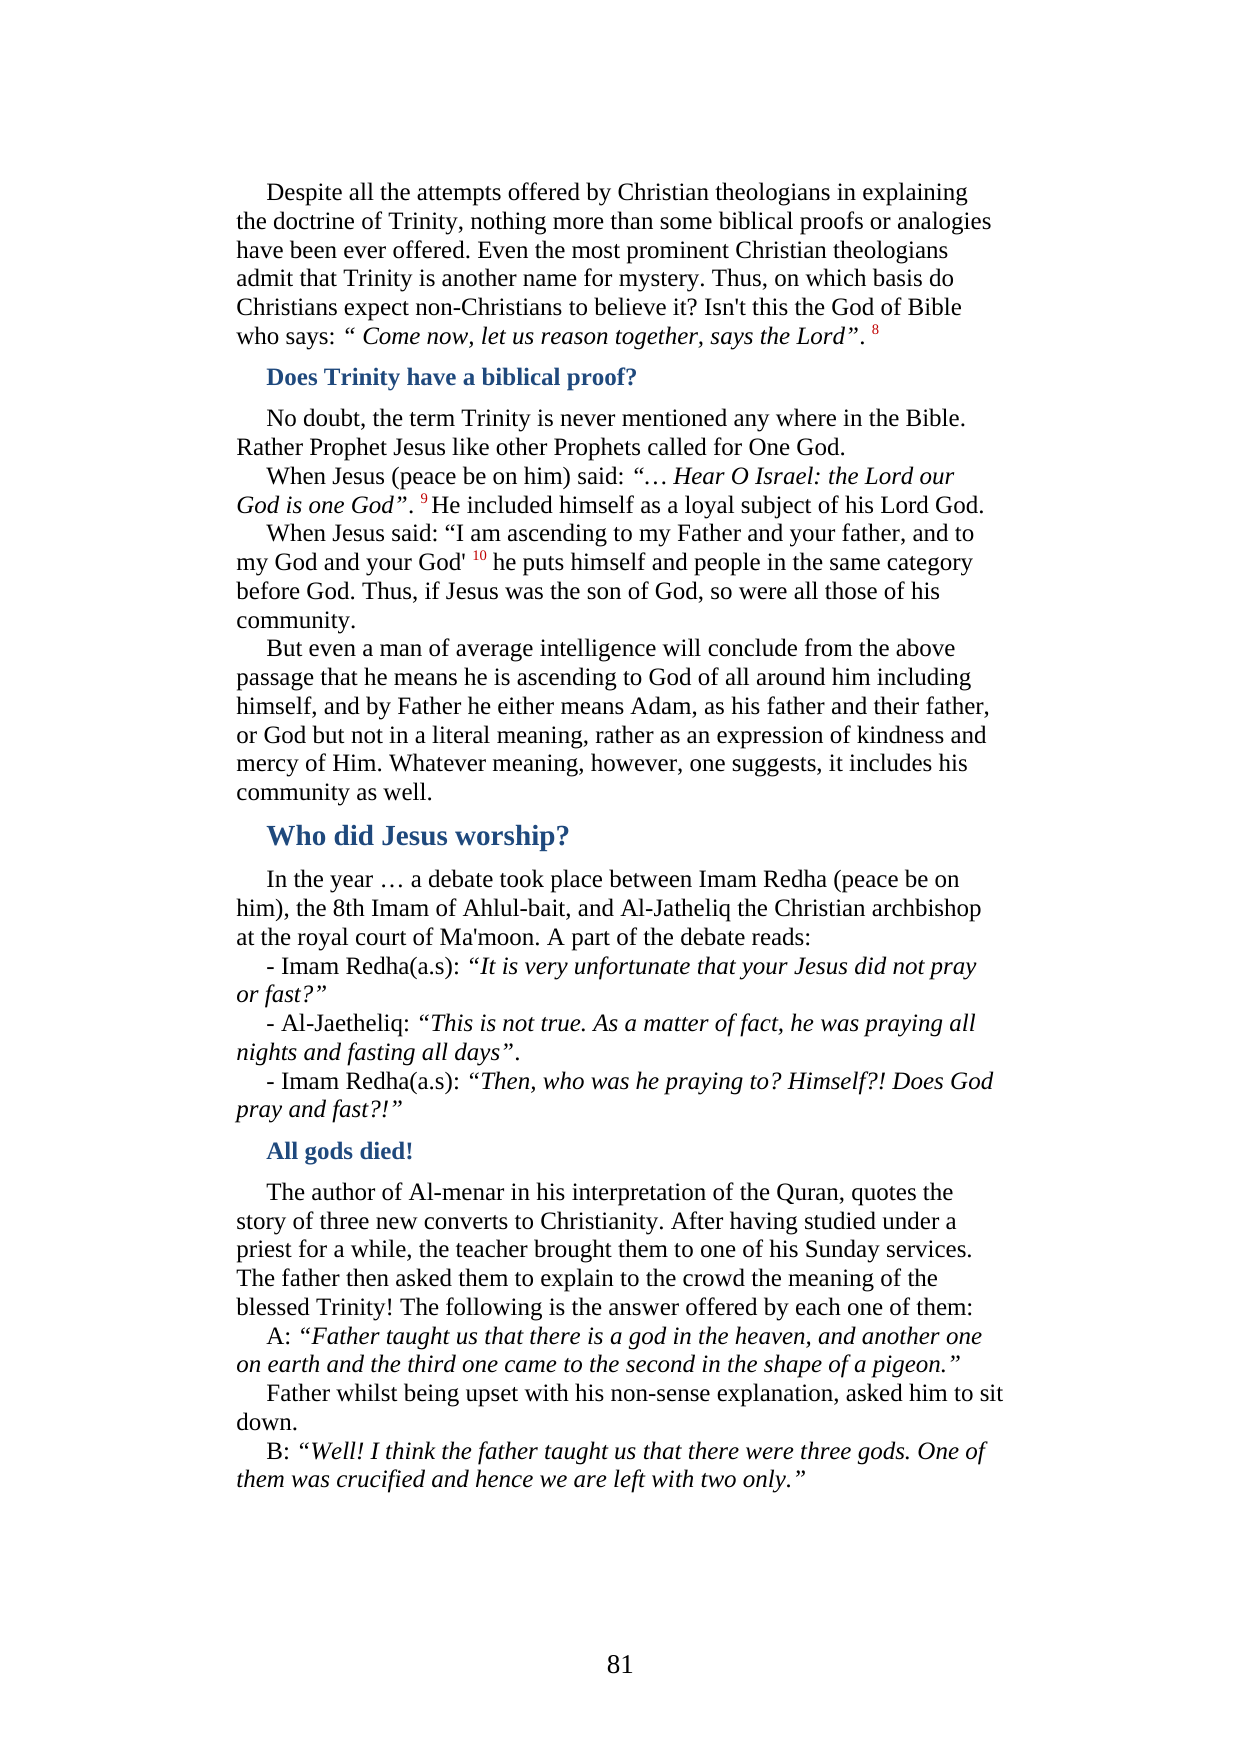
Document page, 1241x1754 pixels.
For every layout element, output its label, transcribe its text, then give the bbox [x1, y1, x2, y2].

text - Imam Redha(a.s): “Then, who was he praying to? Himself?! Does God pray and fast?!” [236, 1066, 1004, 1123]
text When Jesus said: “I am ascending to my Father and your father, and to my God and your God' 10 he puts himself and people in the same category before God. Thus, if Jesus was the son of God, so were all those of his community. [236, 518, 1004, 633]
text In the year … a debate took place between Imam Redha (peace be on him), the 8th Imam of Ahlul-bait, and Al-Jatheliq the Christian archbishop at the royal court of Ma'moon. A part of the debate reads: [236, 864, 1004, 951]
text Despite all the attempts offered by Christian theologians in explaining the doctrine of Trinity, nothing more than some biblical proofs or analogies have been ever offered. Even the most prominent Christian theologians admit that Trinity is another name for mystery. Thus, on which basis do Christians expect non-Christians to believe it? Isn't this the God of Bible who says: “ Come now, let us reason together, says the Lord”. 8 [236, 177, 1004, 350]
subtitle Who did Jesus worship? [236, 818, 1004, 852]
text No doubt, the term Trinity is never mentioned any where in the Bible. Rather Prophet Jesus like other Prophets called for One God. [236, 403, 1004, 461]
text Father whilst being upset with his non-sense explanation, asked him to sit down. [236, 1378, 1004, 1436]
subtitle Does Trinity have a biblical proof? [236, 362, 1004, 391]
subtitle All gods died! [236, 1136, 1004, 1164]
text The author of Al-menar in his interpretation of the Quran, quotes the story of three new converts to Christianity. After having studied under a priest for a while, the teacher brought them to one of his Sunday services. The father then asked them to explain to the crowd the meaning of the blessed Trinity! The following is the answer offered by each one of them: [236, 1177, 1004, 1321]
text But even a man of average intelligence will conclude from the above passage that he means he is ascending to God of all around him including himself, and by Father he either means Adam, as his father and their father, or God but not in a literal meaning, rather as an expression of kindness and mercy of Him. Whatever meaning, however, one suggests, it includes his community as well. [236, 633, 1004, 806]
text When Jesus (peace be on him) said: “… Hear O Israel: the Lord our God is one God”. 9 He included himself as a loyal subject of his Lord God. [236, 461, 1004, 518]
text - Imam Redha(a.s): “It is very unfortunate that your Jesus did not pray or fast?” [236, 951, 1004, 1008]
text B: “Well! I think the father taught us that there were three gods. One of them was crucified and hence we are left with two only.” [236, 1436, 1004, 1493]
text - Al-Jaetheliq: “This is not true. As a matter of fact, he was praying all nights and fasting all days”. [236, 1008, 1004, 1066]
text A: “Father taught us that there is a god in the heaven, and another one on earth and the third one came to the second in the shape of a pigeon.” [236, 1321, 1004, 1378]
